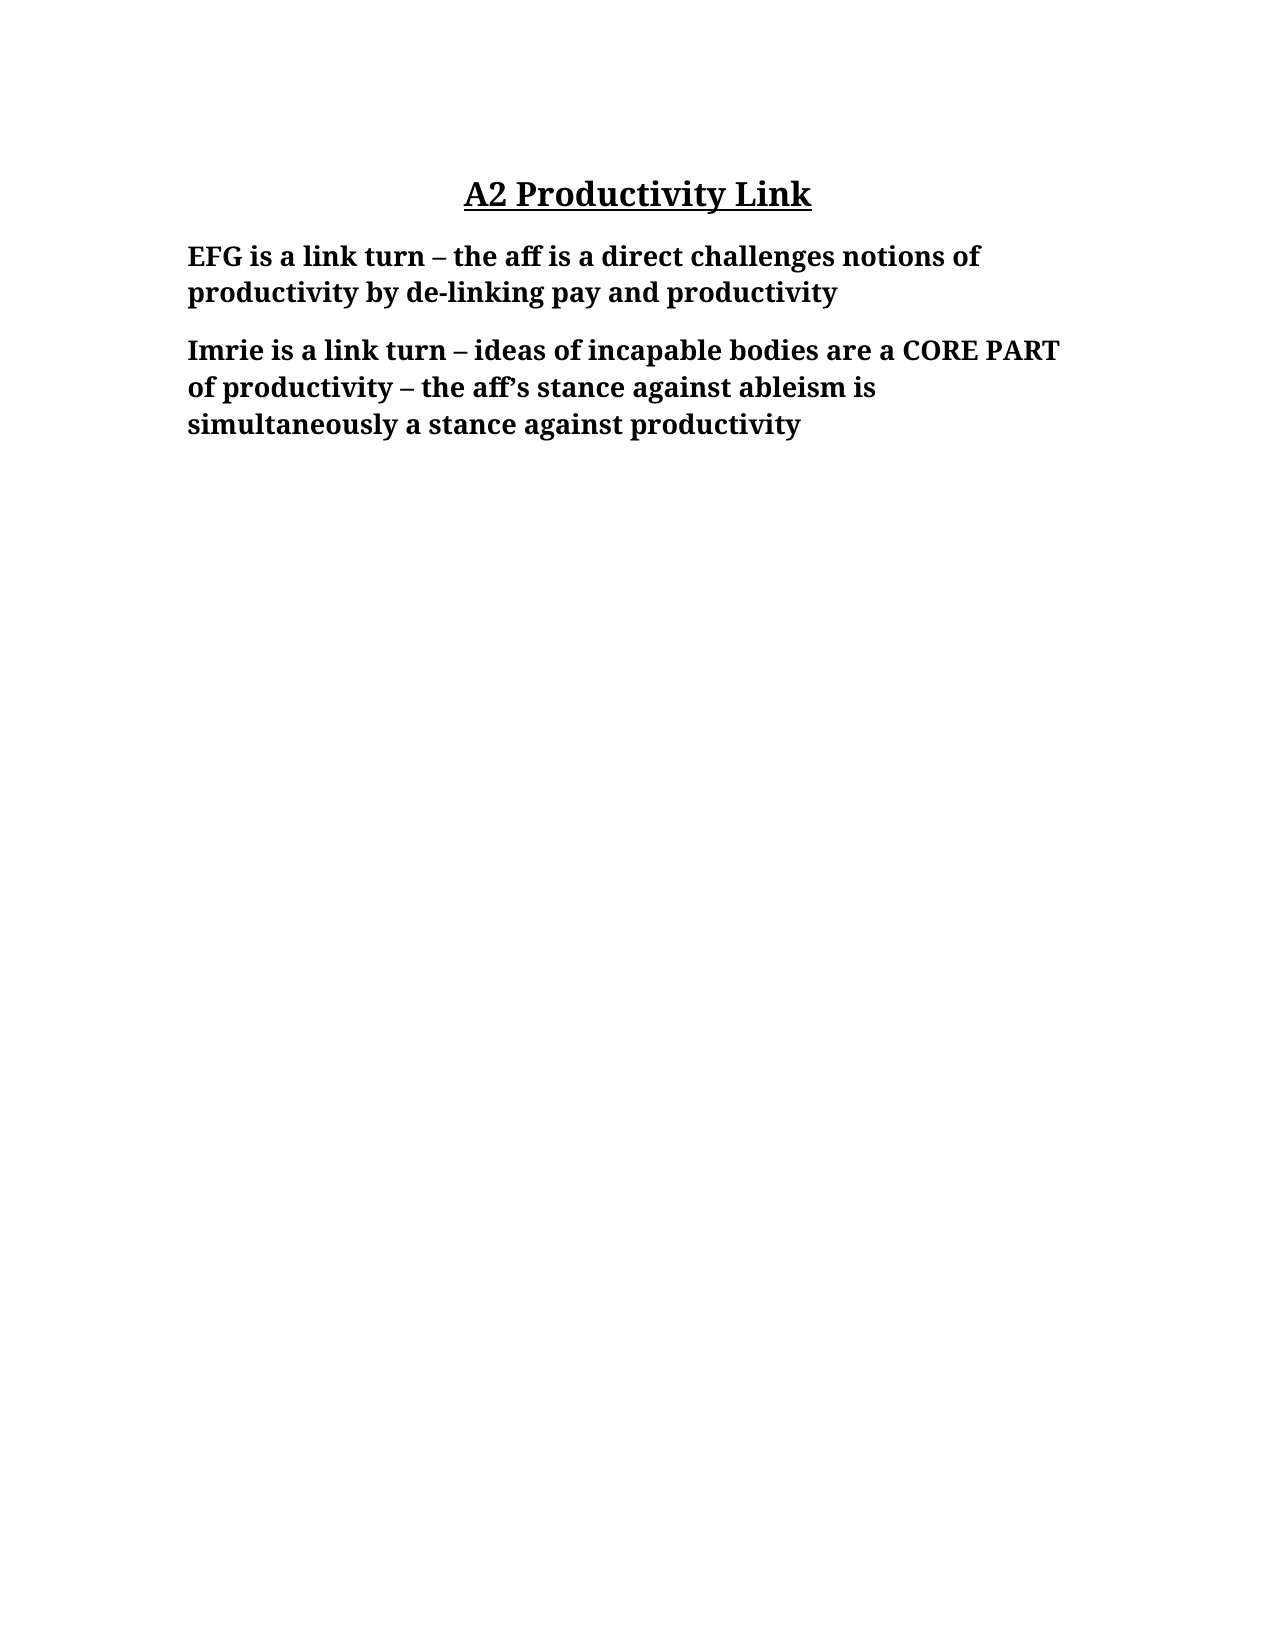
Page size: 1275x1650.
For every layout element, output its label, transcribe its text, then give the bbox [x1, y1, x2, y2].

subtitle A2 Productivity Link [187, 171, 1087, 216]
subtitle EFG is a link turn – the aff is a direct challenges notions of productivity by de-linking pay and productivity [187, 237, 1087, 311]
subtitle Imrie is a link turn – ideas of incapable bodies are a CORE PART of productivity – the aff’s stance against ableism is simultaneously a stance against productivity [187, 332, 1087, 442]
